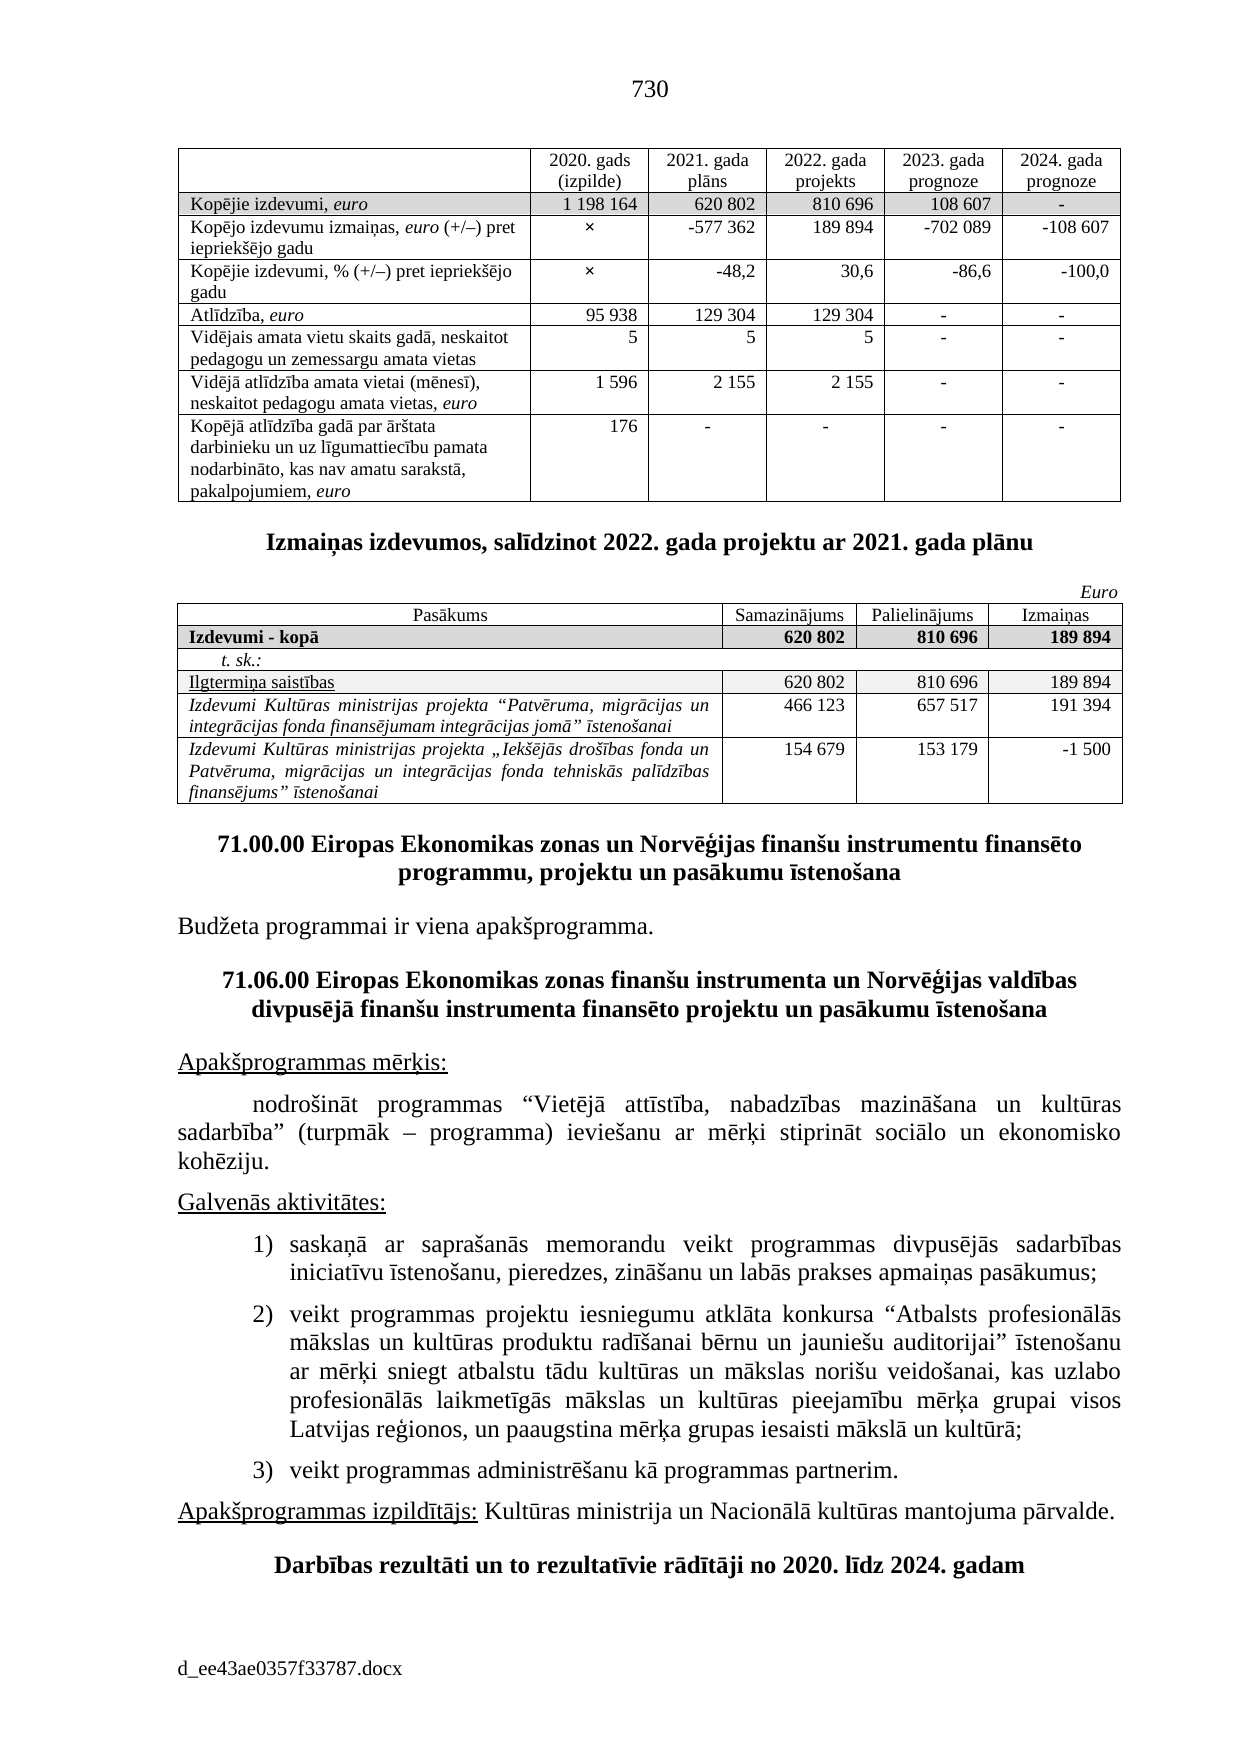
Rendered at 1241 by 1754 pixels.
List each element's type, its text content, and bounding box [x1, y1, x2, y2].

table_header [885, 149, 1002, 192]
text Izmaiņas izdevumos, salīdzinot 2022. gada projektu ar 2021. gada plānu [177, 527, 1122, 556]
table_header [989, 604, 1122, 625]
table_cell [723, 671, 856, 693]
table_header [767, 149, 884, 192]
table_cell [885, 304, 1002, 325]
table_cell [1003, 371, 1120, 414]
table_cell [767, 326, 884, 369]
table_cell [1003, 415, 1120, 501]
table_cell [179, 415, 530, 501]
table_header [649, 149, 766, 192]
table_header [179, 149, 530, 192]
text Apakšprogrammas izpildītājs: Kultūras ministrija un Nacionālā kultūras mantojuma pārvalde. [177, 1496, 1122, 1525]
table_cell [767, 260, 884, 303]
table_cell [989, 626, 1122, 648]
text Euro [1002, 581, 1122, 602]
text 1) saskaņā ar saprašanās memorandu veikt programmas divpusējās sadarbības iniciatīvu īstenošanu, pieredzes, zināšanu un labās prakses apmaiņas pasākumus; [252, 1229, 1122, 1286]
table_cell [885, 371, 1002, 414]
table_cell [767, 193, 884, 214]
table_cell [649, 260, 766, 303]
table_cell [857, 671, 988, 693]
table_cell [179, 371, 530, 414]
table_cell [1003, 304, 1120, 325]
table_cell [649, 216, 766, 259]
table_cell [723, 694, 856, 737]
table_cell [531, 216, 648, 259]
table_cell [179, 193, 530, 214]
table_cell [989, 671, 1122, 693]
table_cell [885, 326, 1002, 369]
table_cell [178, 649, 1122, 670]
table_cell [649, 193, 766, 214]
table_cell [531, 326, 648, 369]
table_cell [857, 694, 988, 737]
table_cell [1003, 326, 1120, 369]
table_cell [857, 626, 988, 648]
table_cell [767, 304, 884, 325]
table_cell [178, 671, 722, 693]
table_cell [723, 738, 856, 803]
text Budžeta programmai ir viena apakšprogramma. [177, 911, 1122, 940]
list Apakšprogrammas mērķis: [177, 1047, 1122, 1076]
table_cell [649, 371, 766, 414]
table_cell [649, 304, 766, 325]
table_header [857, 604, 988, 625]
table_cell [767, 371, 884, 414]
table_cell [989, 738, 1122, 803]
text Galvenās aktivitātes: [177, 1187, 1122, 1216]
text 71.00.00 Eiropas Ekonomikas zonas un Norvēģijas finanšu instrumentu finansēto programmu, projektu un pasākumu īstenošana [177, 829, 1122, 886]
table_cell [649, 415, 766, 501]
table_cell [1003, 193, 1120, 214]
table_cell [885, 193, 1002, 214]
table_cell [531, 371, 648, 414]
text nodrošināt programmas “Vietējā attīstība, nabadzības mazināšana un kultūras sadarbība” (turpmāk – programma) ieviešanu ar mērķi stiprināt sociālo un ekonomisko kohēziju. [177, 1089, 1122, 1175]
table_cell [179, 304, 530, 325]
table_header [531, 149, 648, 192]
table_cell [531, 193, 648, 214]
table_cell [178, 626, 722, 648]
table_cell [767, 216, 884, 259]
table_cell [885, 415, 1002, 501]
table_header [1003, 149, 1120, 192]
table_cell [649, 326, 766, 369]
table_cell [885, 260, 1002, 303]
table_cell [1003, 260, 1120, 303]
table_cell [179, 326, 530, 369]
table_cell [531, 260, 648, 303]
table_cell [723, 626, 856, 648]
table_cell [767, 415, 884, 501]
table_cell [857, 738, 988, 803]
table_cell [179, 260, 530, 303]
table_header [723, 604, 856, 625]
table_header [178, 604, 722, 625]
text Darbības rezultāti un to rezultatīvie rādītāji no 2020. līdz 2024. gadam [177, 1550, 1122, 1579]
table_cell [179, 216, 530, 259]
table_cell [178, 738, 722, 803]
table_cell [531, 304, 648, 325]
text 71.06.00 Eiropas Ekonomikas zonas finanšu instrumenta un Norvēģijas valdības divpusējā finanšu instrumenta finansēto projektu un pasākumu īstenošana [177, 965, 1122, 1022]
text 2) veikt programmas projektu iesniegumu atklāta konkursa “Atbalsts profesionālās mākslas un kultūras produktu radīšanai bērnu un jauniešu auditorijai” īstenošanu ar mērķi sniegt atbalstu tādu kultūras un mākslas norišu veidošanai, kas uzlabo profesionālās laikmetīgās mākslas un kultūras pieejamību mērķa grupai visos Latvijas reģionos, un paaugstina mērķa grupas iesaisti mākslā un kultūrā; [252, 1299, 1122, 1442]
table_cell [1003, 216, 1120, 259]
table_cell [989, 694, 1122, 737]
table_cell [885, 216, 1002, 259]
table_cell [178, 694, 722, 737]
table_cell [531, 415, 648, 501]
text 3) veikt programmas administrēšanu kā programmas partnerim. [252, 1455, 1122, 1484]
